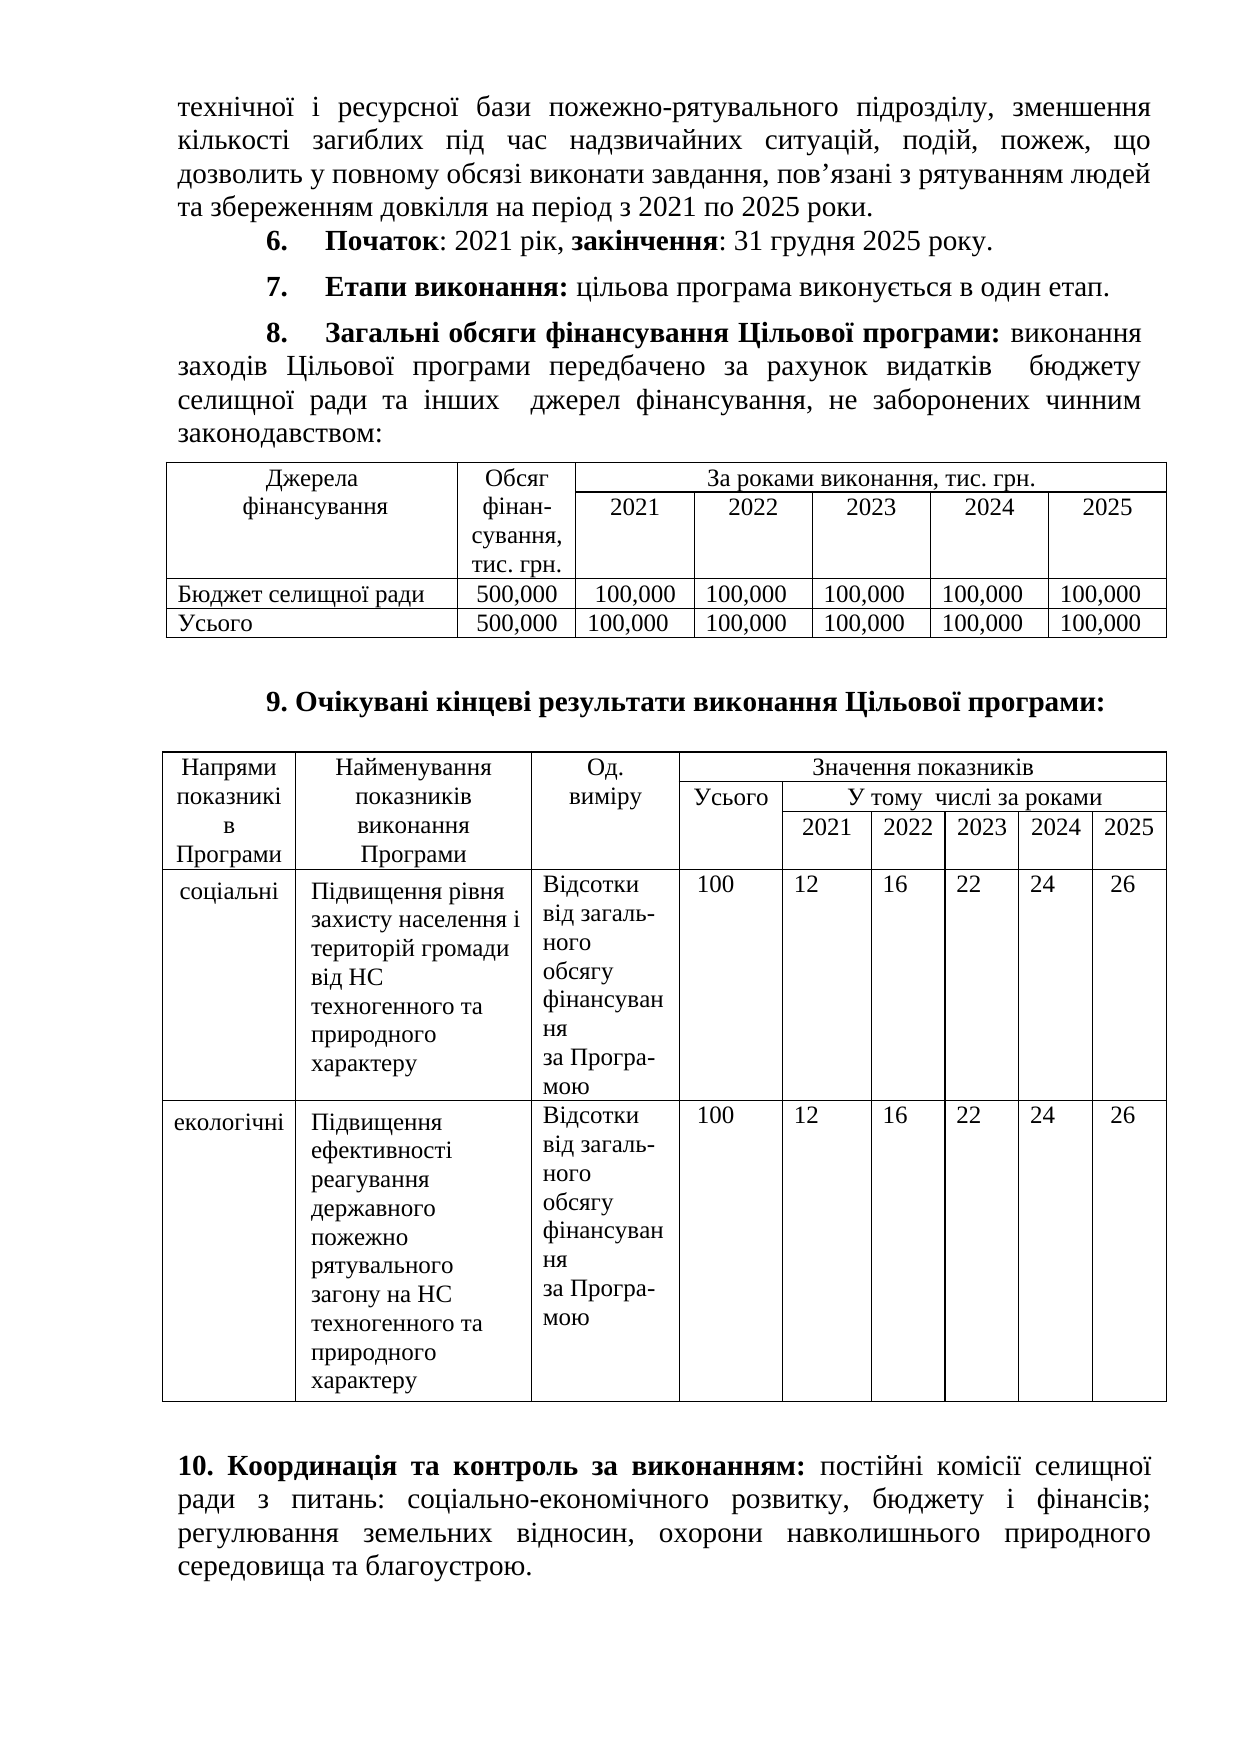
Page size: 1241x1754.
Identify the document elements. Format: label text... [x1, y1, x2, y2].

table_cell 26 [1093, 1101, 1166, 1401]
table_header Од. виміру [532, 753, 679, 868]
table_cell 2025 [1049, 493, 1166, 578]
text 8. Загальні обсяги фінансування Цільової програми: виконання заходів Цільової програми передбачено за рахунок видатків бюджету селищної ради та інших джерел фінансування, не заборонених чинним законодавством: [177, 315, 1142, 449]
table_cell 12 [783, 870, 871, 1099]
table_cell 2024 [931, 493, 1048, 578]
table_cell 2024 [1019, 812, 1092, 868]
table_cell 100,000 [813, 609, 930, 637]
table_header Джерела фінансування [167, 463, 457, 578]
table_cell 100,000 [1049, 579, 1166, 607]
table_header Найменування показників виконання Програми [296, 753, 531, 868]
table_cell 2021 [783, 812, 871, 868]
table_cell Бюджет селищної ради [167, 579, 457, 607]
table_cell екологічні [163, 1101, 295, 1401]
text 6. Початок: 2021 рік, закінчення: 31 грудня 2025 року. [177, 223, 1142, 256]
text 10. Координація та контроль за виконанням: постійні комісії селищної ради з питань: соціально-економічного розвитку, бюджету і фінансів; регулювання земельних відносин, охорони навколишнього природного середовища та благоустрою. [177, 1448, 1152, 1582]
table_cell 24 [1019, 1101, 1092, 1401]
text 9. Очікувані кінцеві результати виконання Цільової програми: [177, 684, 1152, 718]
table_cell 2023 [813, 493, 930, 578]
table_cell 100,000 [695, 579, 812, 607]
text 7. Етапи виконання: цільова програма виконується в один етап. [177, 269, 1142, 302]
table_cell соціальні [163, 870, 295, 1099]
table_cell 16 [872, 870, 944, 1099]
table_cell 12 [783, 1101, 871, 1401]
table_cell 2025 [1093, 812, 1166, 868]
table_cell 100,000 [931, 609, 1048, 637]
table_cell У тому числі за роками [783, 782, 1166, 811]
table_cell Відсотки від загаль-ного обсягу фінансування за Програ- мою [532, 870, 679, 1099]
table_cell Усього [167, 609, 457, 637]
table_cell 100,000 [813, 579, 930, 607]
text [177, 89, 1152, 223]
table_cell 26 [1093, 870, 1166, 1099]
table_cell 500,000 [458, 609, 575, 637]
table_cell 100 [680, 870, 782, 1099]
table_cell 22 [946, 1101, 1018, 1401]
table_cell 500,000 [458, 579, 575, 607]
table_header Напрями показників Програми [163, 753, 295, 868]
table_cell 100,000 [576, 609, 694, 637]
table_cell 2022 [695, 493, 812, 578]
table_cell 2022 [872, 812, 944, 868]
table_cell Підвищення рівня захисту населення і територій громади від НС техногенного та природного характеру [296, 870, 531, 1099]
table_cell Відсотки від загаль-ного обсягу фінансування за Програ- мою [532, 1101, 679, 1401]
table_cell Усього [680, 782, 782, 868]
table_cell 100,000 [695, 609, 812, 637]
table_header За роками виконання, тис. грн. [576, 463, 1166, 491]
table_cell 100 [680, 1101, 782, 1401]
table_cell 100,000 [1049, 609, 1166, 637]
table_cell 100,000 [576, 579, 694, 607]
table_cell 2023 [946, 812, 1018, 868]
table_cell Підвищення ефективності реагування державного пожежно рятувального загону на НС техногенного та природного характеру [296, 1101, 531, 1401]
table_header Обсяг фінан-сування, тис. грн. [458, 463, 575, 578]
table_cell 22 [946, 870, 1018, 1099]
table_cell 16 [872, 1101, 944, 1401]
table_cell 100,000 [931, 579, 1048, 607]
table_cell 24 [1019, 870, 1092, 1099]
table_header Значення показників [680, 753, 1166, 781]
table_cell 2021 [576, 493, 694, 578]
